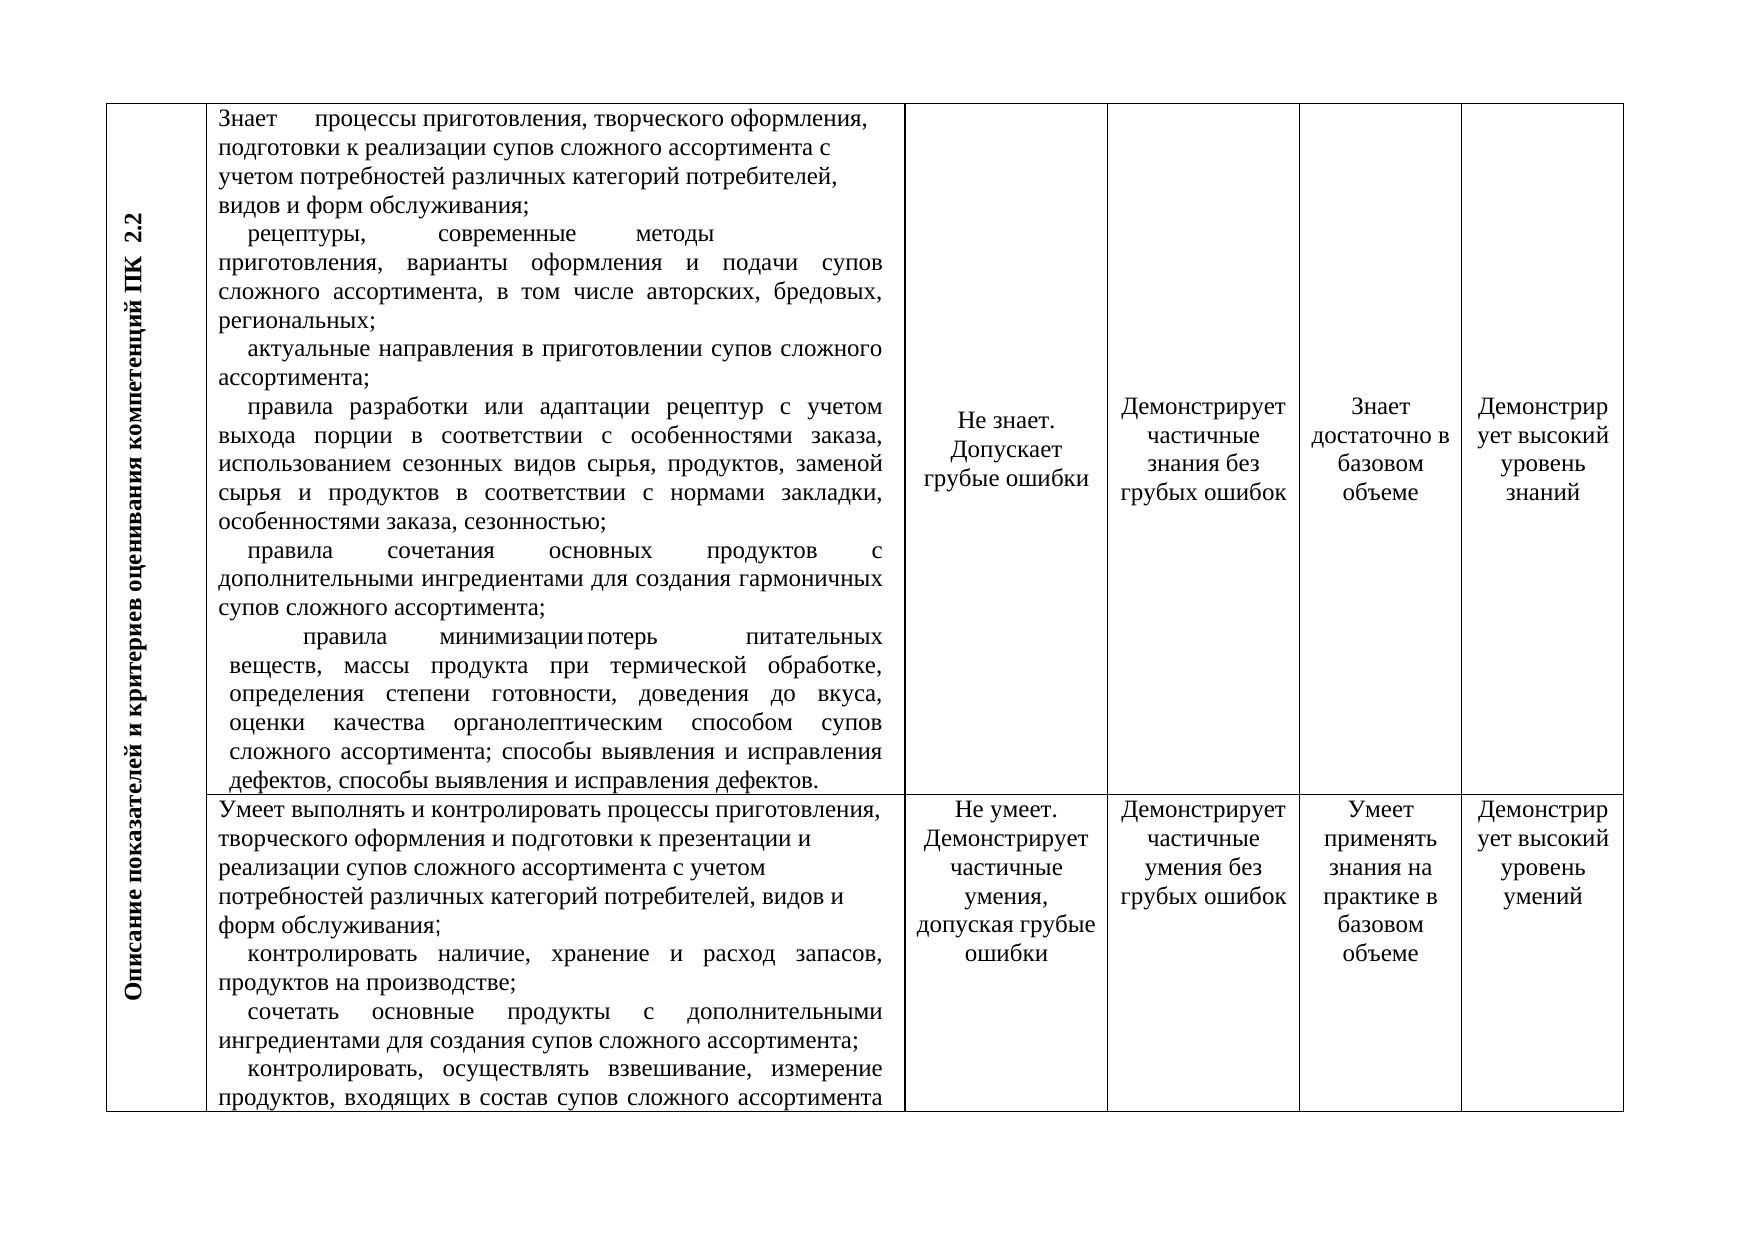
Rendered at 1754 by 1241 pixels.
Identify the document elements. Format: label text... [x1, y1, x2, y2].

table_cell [1300, 795, 1461, 1111]
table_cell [1108, 795, 1299, 1111]
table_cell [1462, 795, 1623, 1111]
table_cell Описание показателей и критериев оценивания компетенций ПК 2.2 [107, 104, 206, 1111]
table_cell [207, 795, 904, 1111]
table_cell Знает процессы приготовления, творческого оформления, подготовки к реализации супов сложного ассортимента с учетом потребностей различных категорий потребителей, видов и форм обслуживания; рецептуры, современные методы приготовления, варианты оформления и подачи супов сложного ассортимента, в том числе авторских, бредовых, региональных; актуальные направления в приготовлении супов сложного ассортимента; правила разработки или адаптации рецептур с учетом выхода порции в соответствии с особенностями заказа, использованием сезонных видов сырья, продуктов, заменой сырья и продуктов в соответствии с нормами закладки, особенностями заказа, сезонностью; правила сочетания основных продуктов с дополнительными ингредиентами для создания гармоничных супов сложного ассортимента; правила минимизации потерь питательных веществ, массы продукта при термической обработке, определения степени готовности, доведения до вкуса, оценки качества органолептическим способом супов сложного ассортимента; способы выявления и исправления дефектов, способы выявления и исправления дефектов. [207, 104, 904, 793]
table_cell Знает достаточно в базовом объеме [1300, 104, 1461, 793]
table_cell Демонстрирует частичные знания без грубых ошибок [1108, 104, 1299, 793]
table_cell Демонстрирует высокий уровень знаний [1462, 104, 1623, 793]
table_cell Не знает. Допускает грубые ошибки [906, 104, 1107, 793]
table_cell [906, 795, 1107, 1111]
